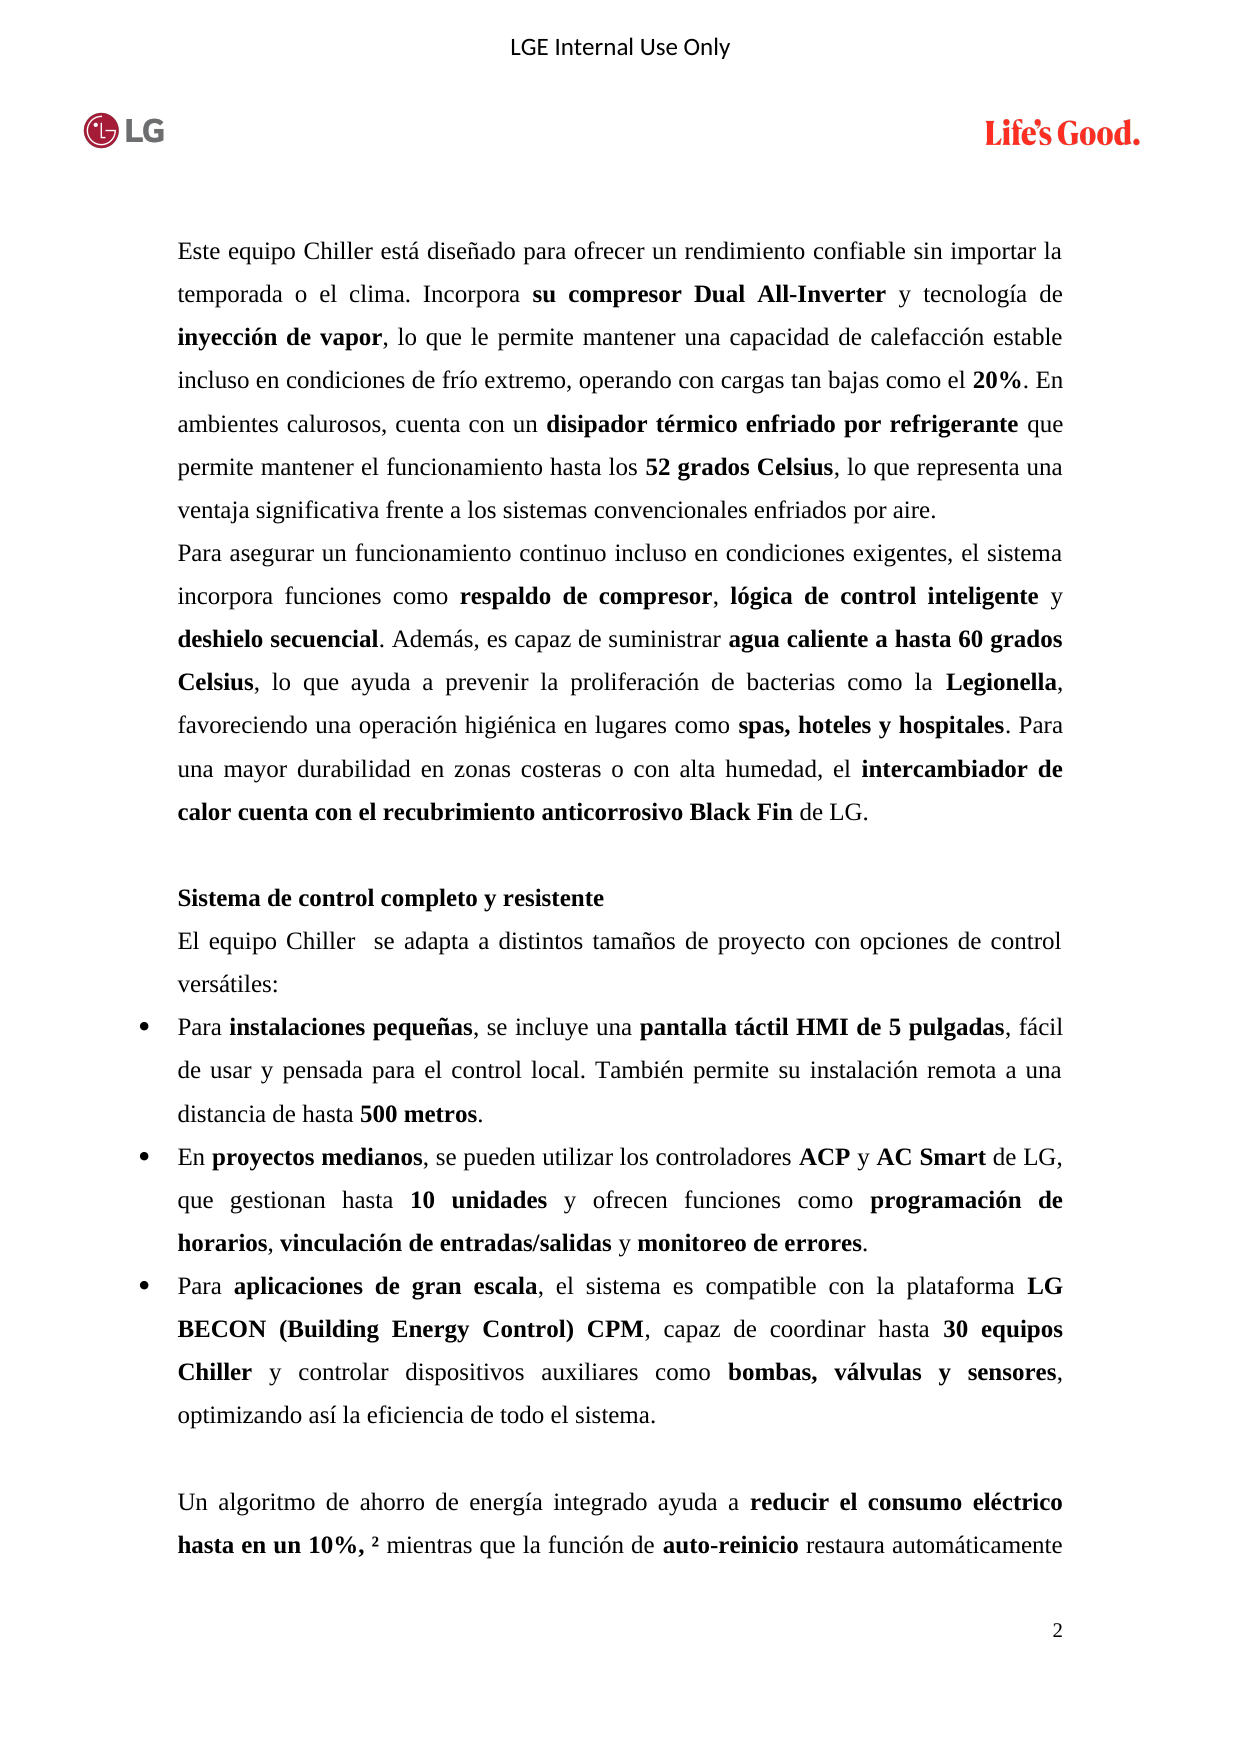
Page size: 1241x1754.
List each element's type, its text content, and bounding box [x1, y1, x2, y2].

text Este equipo Chiller está diseñado para ofrecer un rendimiento confiable sin importar la temporada o el clima. Incorpora su compresor Dual All-Inverter y tecnología de inyección de vapor, lo que le permite mantener una capacidad de calefacción estable incluso en condiciones de frío extremo, operando con cargas tan bajas como el 20%. En ambientes calurosos, cuenta con un disipador térmico enfriado por refrigerante que permite mantener el funcionamiento hasta los 52 grados Celsius, lo que representa una ventaja significativa frente a los sistemas convencionales enfriados por aire. [177, 236, 1063, 524]
picture [75, 105, 172, 157]
text Para asegurar un funcionamiento continuo incluso en condiciones exigentes, el sistema incorpora funciones como respaldo de compresor, lógica de control inteligente y deshielo secuencial. Además, es capaz de suministrar agua caliente a hasta 60 grados Celsius, lo que ayuda a prevenir la proliferación de bacterias como la Legionella, favoreciendo una operación higiénica en lugares como spas, hoteles y hospitales. Para una mayor durabilidad en zonas costeras o con alta humedad, el intercambiador de calor cuenta con el recubrimiento anticorrosivo Black Fin de LG. [177, 538, 1063, 826]
list En proyectos medianos, se pueden utilizar los controladores ACP y AC Smart de LG, que gestionan hasta 10 unidades y ofrecen funciones como programación de horarios, vinculación de entradas/salidas y monitoreo de errores. [140, 1142, 1063, 1257]
list Para aplicaciones de gran escala, el sistema es compatible con la plataforma LG BECON (Building Energy Control) CPM, capaz de coordinar hasta 30 equipos Chiller y controlar dispositivos auxiliares como bombas, válvulas y sensores, optimizando así la eficiencia de todo el sistema. [140, 1271, 1063, 1429]
picture [984, 118, 1141, 146]
list Para instalaciones pequeñas, se incluye una pantalla táctil HMI de 5 pulgadas, fácil de usar y pensada para el control local. También permite su instalación remota a una distancia de hasta 500 metros. [140, 1012, 1063, 1127]
text Sistema de control completo y resistente [177, 883, 1063, 912]
text El equipo Chiller se adapta a distintos tamaños de proyecto con opciones de control versátiles: [177, 926, 1063, 998]
